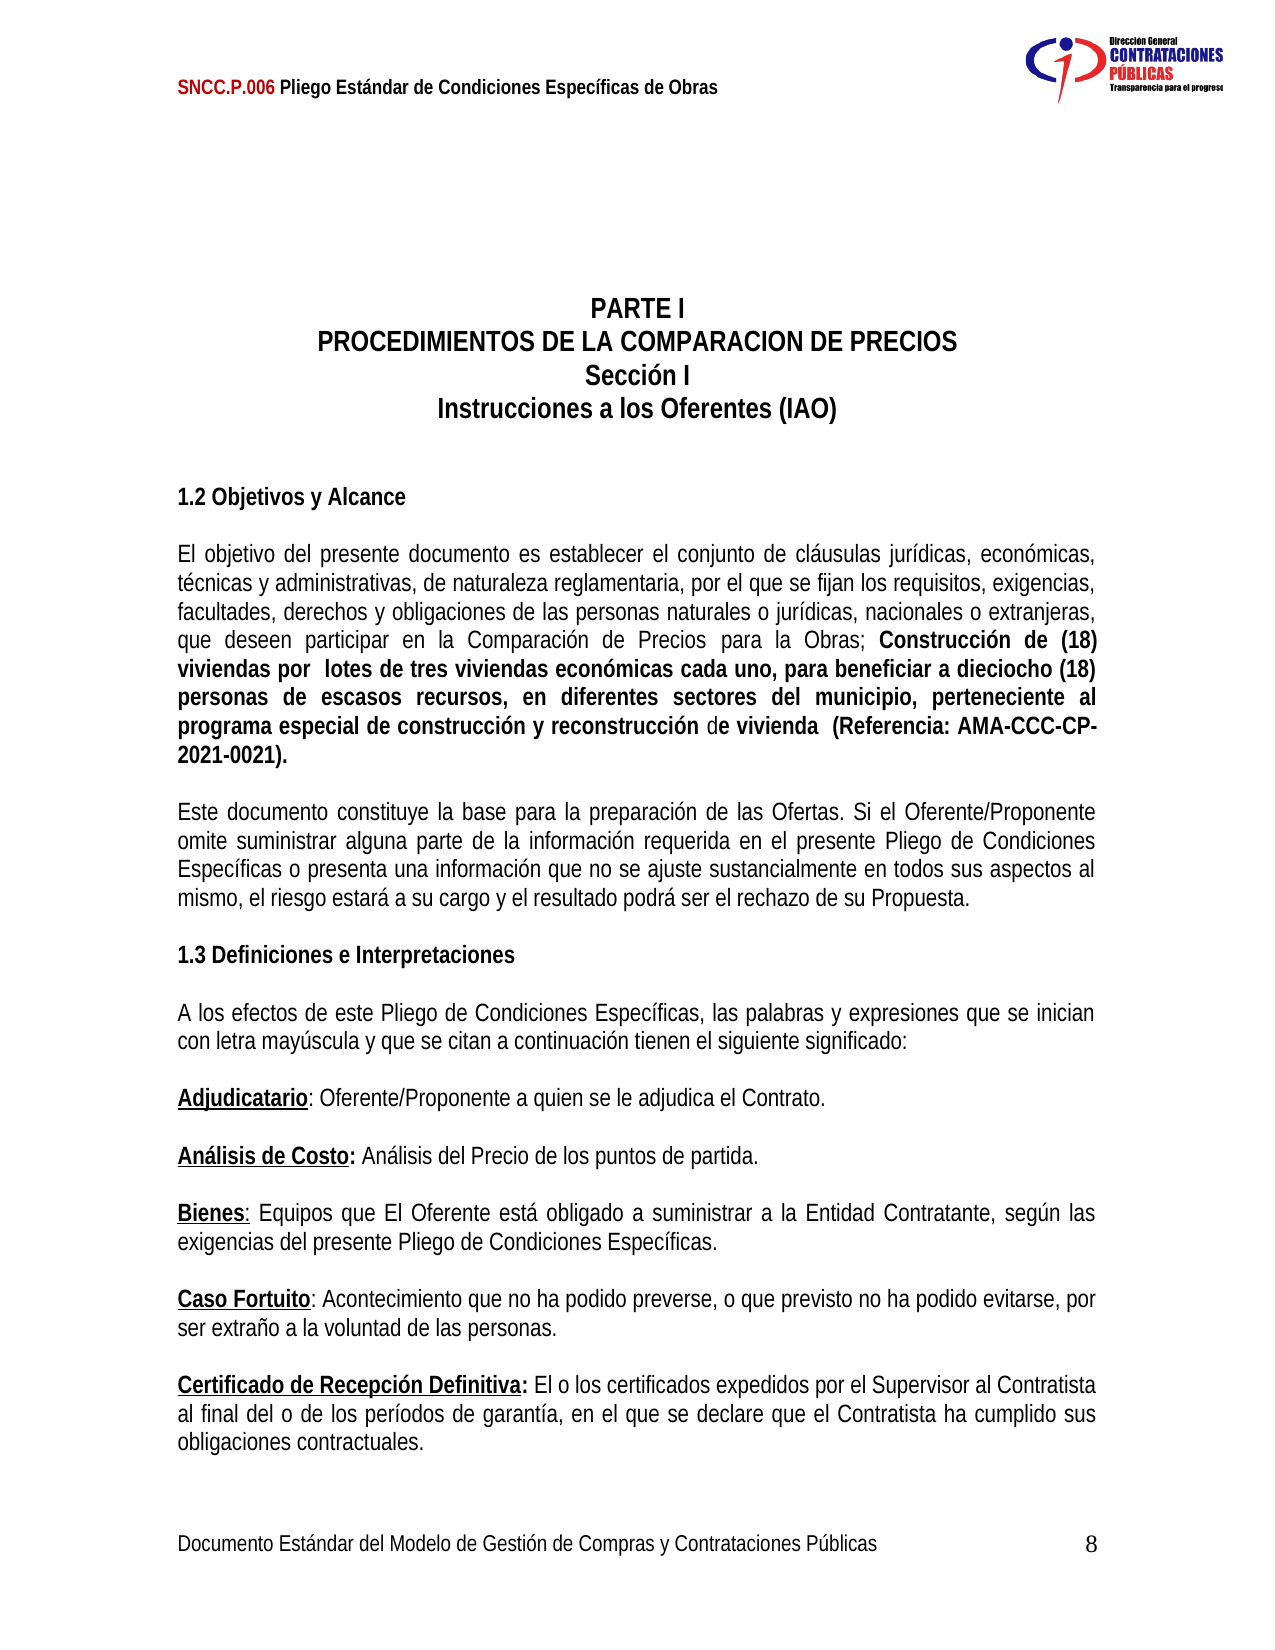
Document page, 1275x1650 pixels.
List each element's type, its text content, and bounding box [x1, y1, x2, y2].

text Certificado de Recepción Definitiva: El o los certificados expedidos por el Supervisor al Contratista al final del o de los períodos de garantía, en el que se declare que el Contratista ha cumplido sus obligaciones contractuales. [177, 1370, 1098, 1456]
text El objetivo del presente documento es establecer el conjunto de cláusulas jurídicas, económicas, técnicas y administrativas, de naturaleza reglamentaria, por el que se fijan los requisitos, exigencias, facultades, derechos y obligaciones de las personas naturales o jurídicas, nacionales o extranjeras, que deseen participar en la Comparación de Precios para la Obras; Construcción de (18) viviendas por lotes de tres viviendas económicas cada uno, para beneficiar a dieciocho (18) personas de escasos recursos, en diferentes sectores del municipio, perteneciente al programa especial de construcción y reconstrucción de vivienda (Referencia: AMA-CCC-CP-2021-0021). [177, 539, 1098, 768]
text Bienes: Equipos que El Oferente está obligado a suministrar a la Entidad Contratante, según las exigencias del presente Pliego de Condiciones Específicas. [177, 1198, 1098, 1255]
text Análisis de Costo: Análisis del Precio de los puntos de partida. [177, 1141, 1098, 1169]
text Caso Fortuito: Acontecimiento que no ha podido preverse, o que previsto no ha podido evitarse, por ser extraño a la voluntad de las personas. [177, 1284, 1098, 1341]
subtitle Sección I [177, 358, 1098, 391]
subtitle PARTE I [177, 291, 1098, 324]
subtitle Instrucciones a los Oferentes (IAO) [177, 391, 1098, 424]
picture [1025, 37, 1223, 104]
text Este documento constituye la base para la preparación de las Ofertas. Si el Oferente/Proponente omite suministrar alguna parte de la información requerida en el presente Pliego de Condiciones Específicas o presenta una información que no se ajuste sustancialmente en todos sus aspectos al mismo, el riesgo estará a su cargo y el resultado podrá ser el rechazo de su Propuesta. [177, 797, 1098, 912]
subtitle 1.2 Objetivos y Alcance [177, 482, 1098, 511]
subtitle PROCEDIMIENTOS DE LA COMPARACION DE PRECIOS [177, 324, 1098, 358]
text A los efectos de este Pliego de Condiciones Específicas, las palabras y expresiones que se inician con letra mayúscula y que se citan a continuación tienen el siguiente significado: [177, 997, 1098, 1055]
text Adjudicatario: Oferente/Proponente a quien se le adjudica el Contrato. [177, 1083, 1098, 1112]
subtitle 1.3 Definiciones e Interpretaciones [177, 940, 1098, 969]
